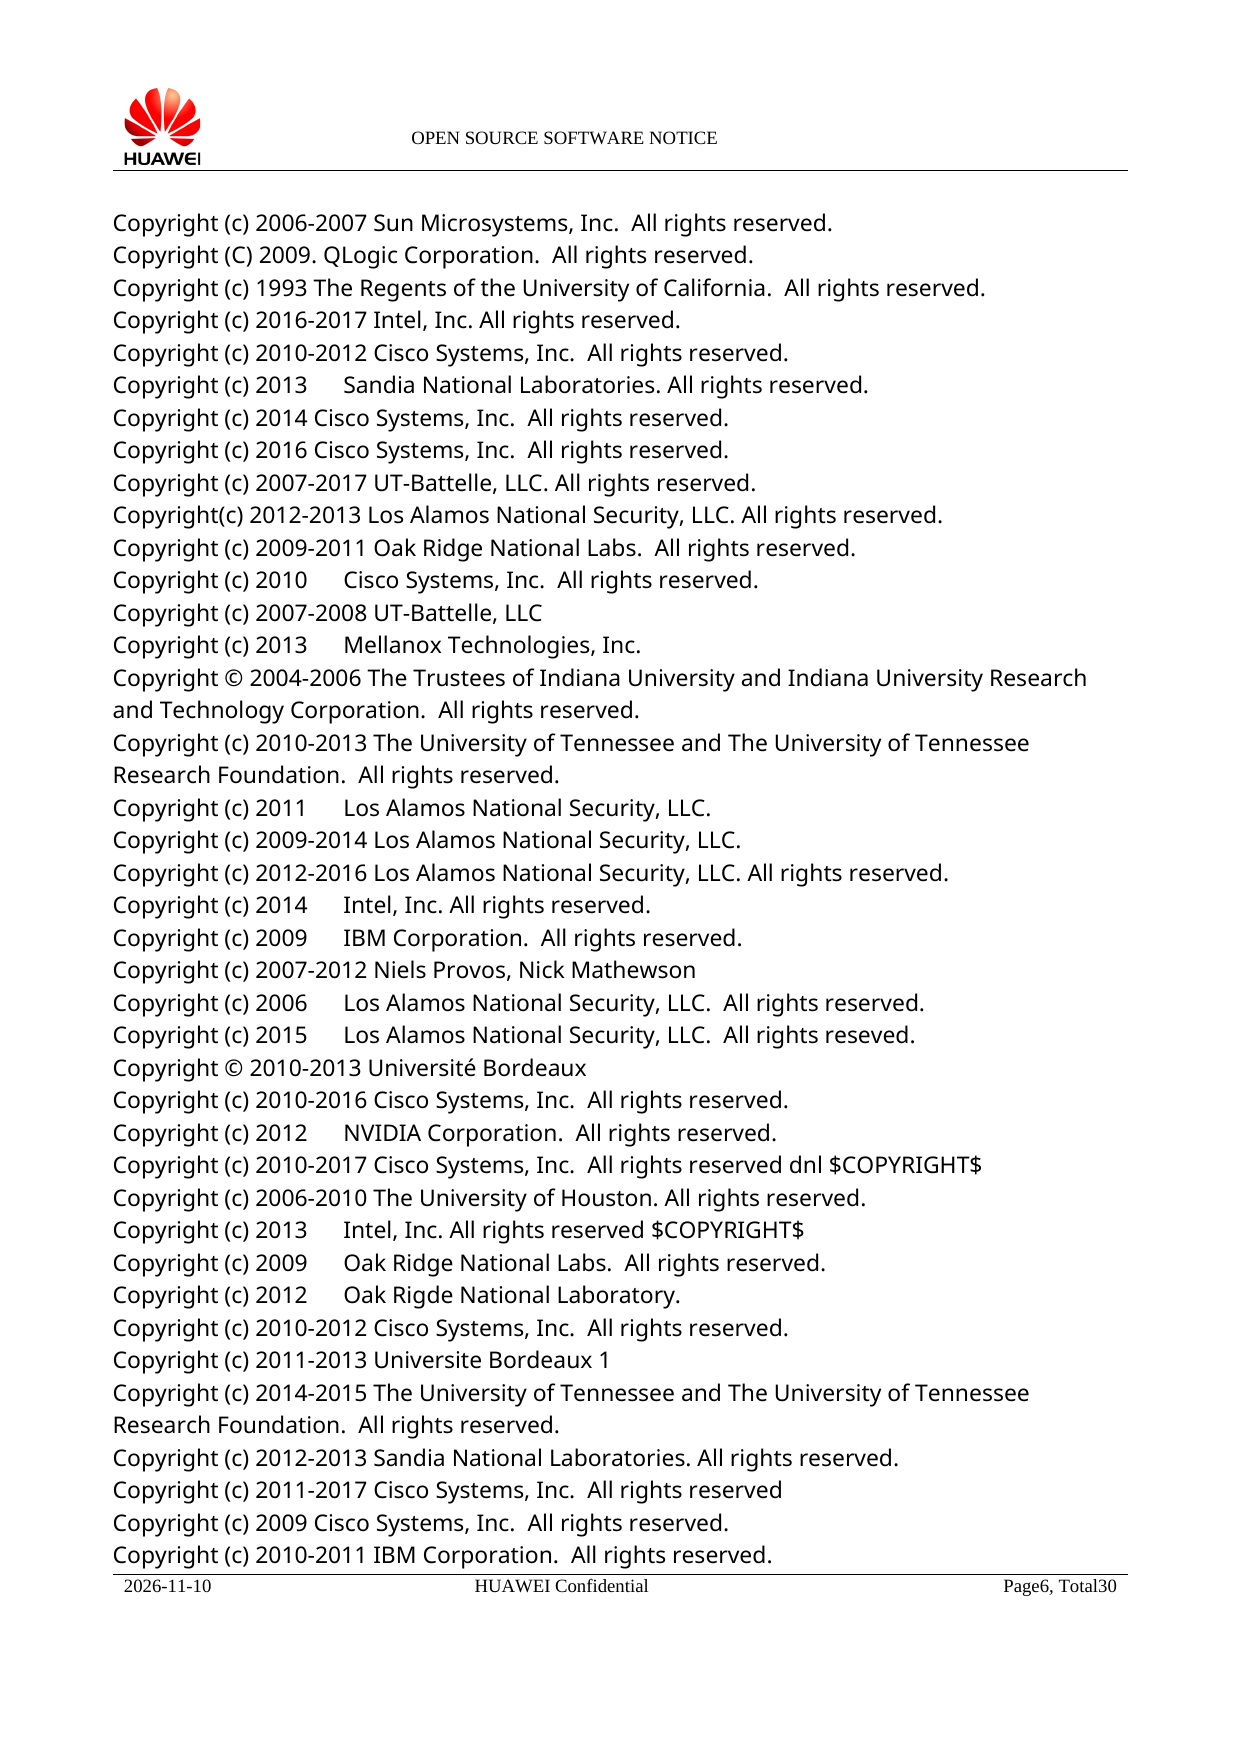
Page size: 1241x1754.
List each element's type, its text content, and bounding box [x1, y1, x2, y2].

picture [124, 88, 201, 165]
